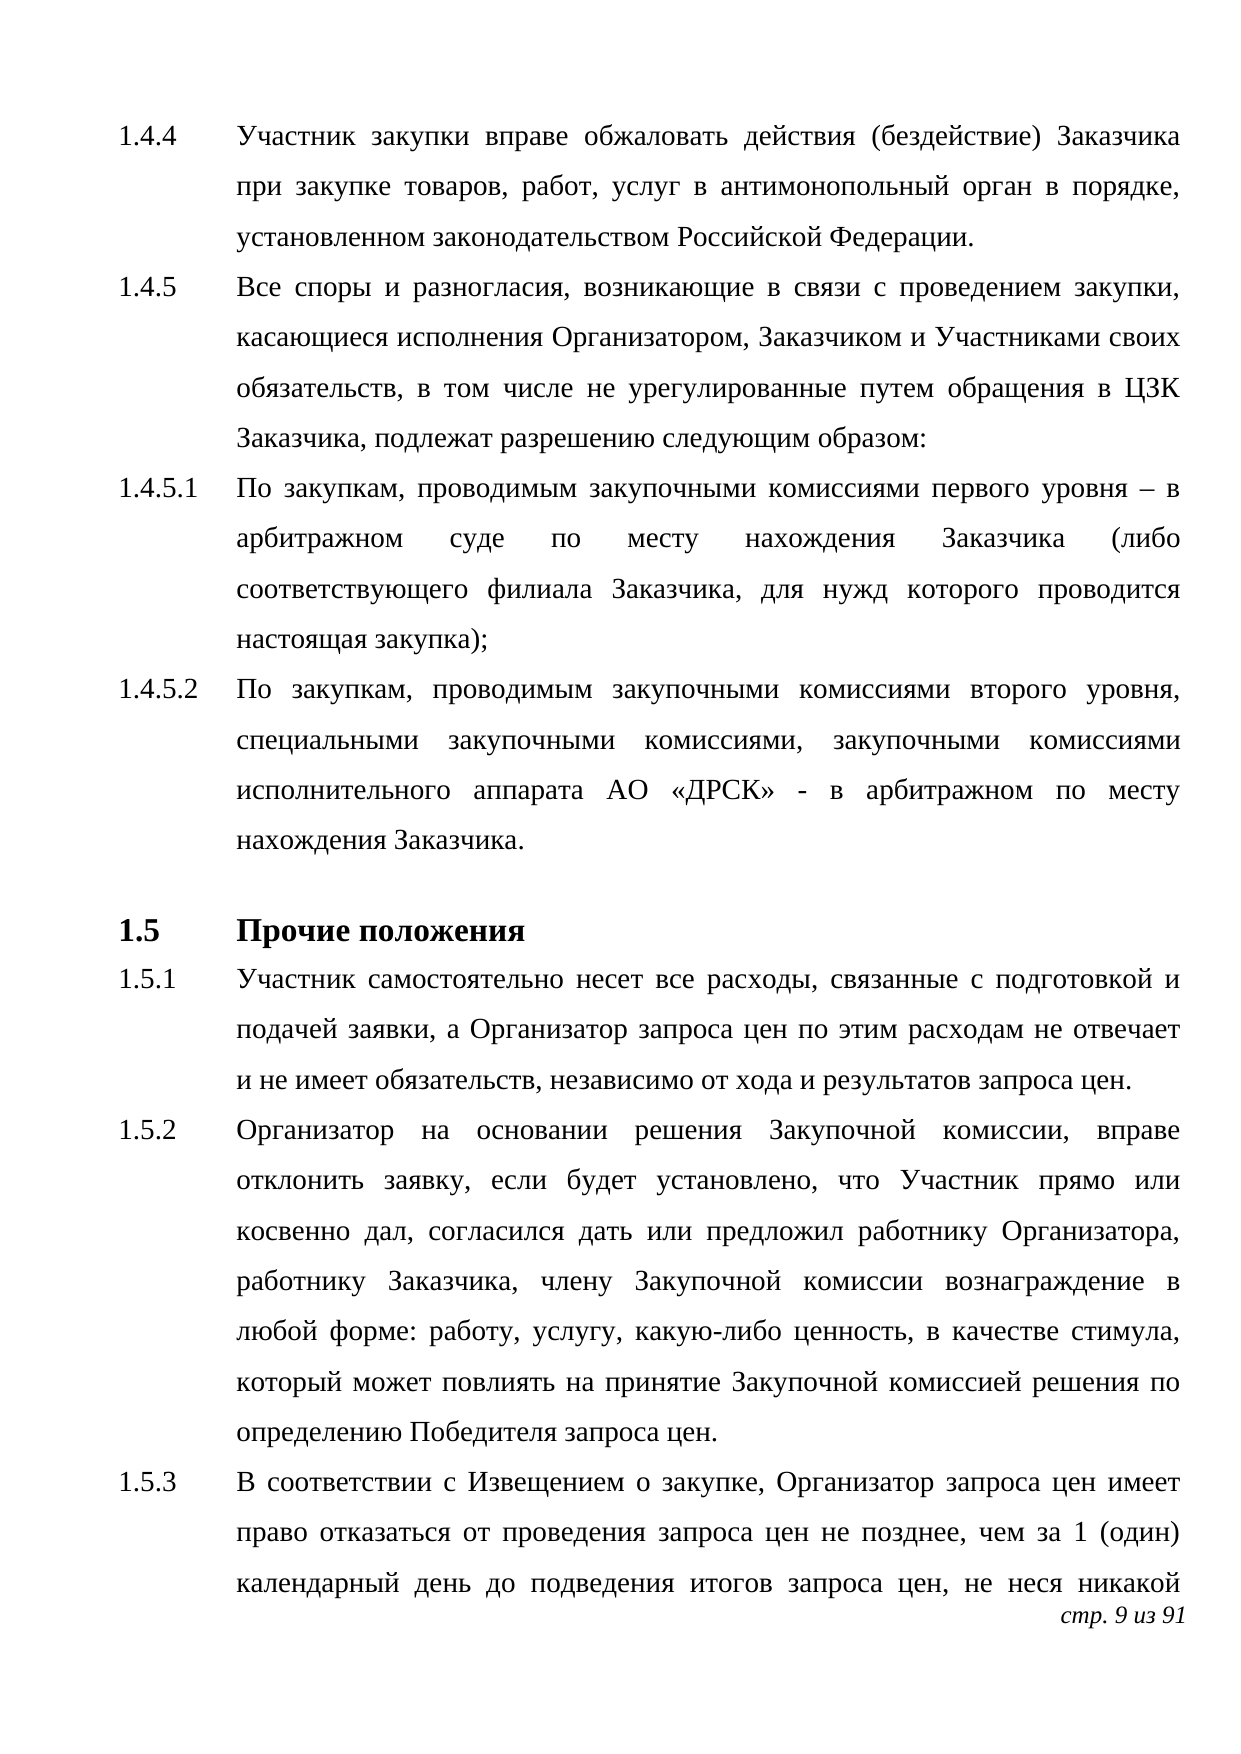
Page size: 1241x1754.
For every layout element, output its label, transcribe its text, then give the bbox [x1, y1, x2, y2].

text Участник самостоятельно несет все расходы, связанные с подготовкой и подачей заявки, а Организатор запроса цен по этим расходам не отвечает и не имеет обязательств, независимо от хода и результатов запроса цен. [118, 961, 1181, 1095]
subtitle Прочие положения [118, 910, 1181, 949]
list По закупкам, проводимым закупочными комиссиями второго уровня, специальными закупочными комиссиями, закупочными комиссиями исполнительного аппарата АО «ДРСК» - в арбитражном по месту нахождения Заказчика. [118, 672, 1181, 856]
list Участник закупки вправе обжаловать действия (бездействие) Заказчика при закупке товаров, работ, услуг в антимонопольный орган в порядке, установленном законодательством Российской Федерации. [118, 118, 1181, 252]
list По закупкам, проводимым закупочными комиссиями первого уровня – в арбитражном суде по месту нахождения Заказчика (либо соответствующего филиала Заказчика, для нужд которого проводится настоящая закупка); [118, 470, 1181, 655]
text Все споры и разногласия, возникающие в связи с проведением закупки, касающиеся исполнения Организатором, Заказчиком и Участниками своих обязательств, в том числе не урегулированные путем обращения в ЦЗК Заказчика, подлежат разрешению следующим образом: [118, 269, 1181, 453]
text Организатор на основании решения Закупочной комиссии, вправе отклонить заявку, если будет установлено, что Участник прямо или косвенно дал, согласился дать или предложил работнику Организатора, работнику Заказчика, члену Закупочной комиссии вознаграждение в любой форме: работу, услугу, какую-либо ценность, в качестве стимула, который может повлиять на принятие Закупочной комиссией решения по определению Победителя запроса цен. [118, 1112, 1181, 1447]
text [118, 1464, 1181, 1598]
